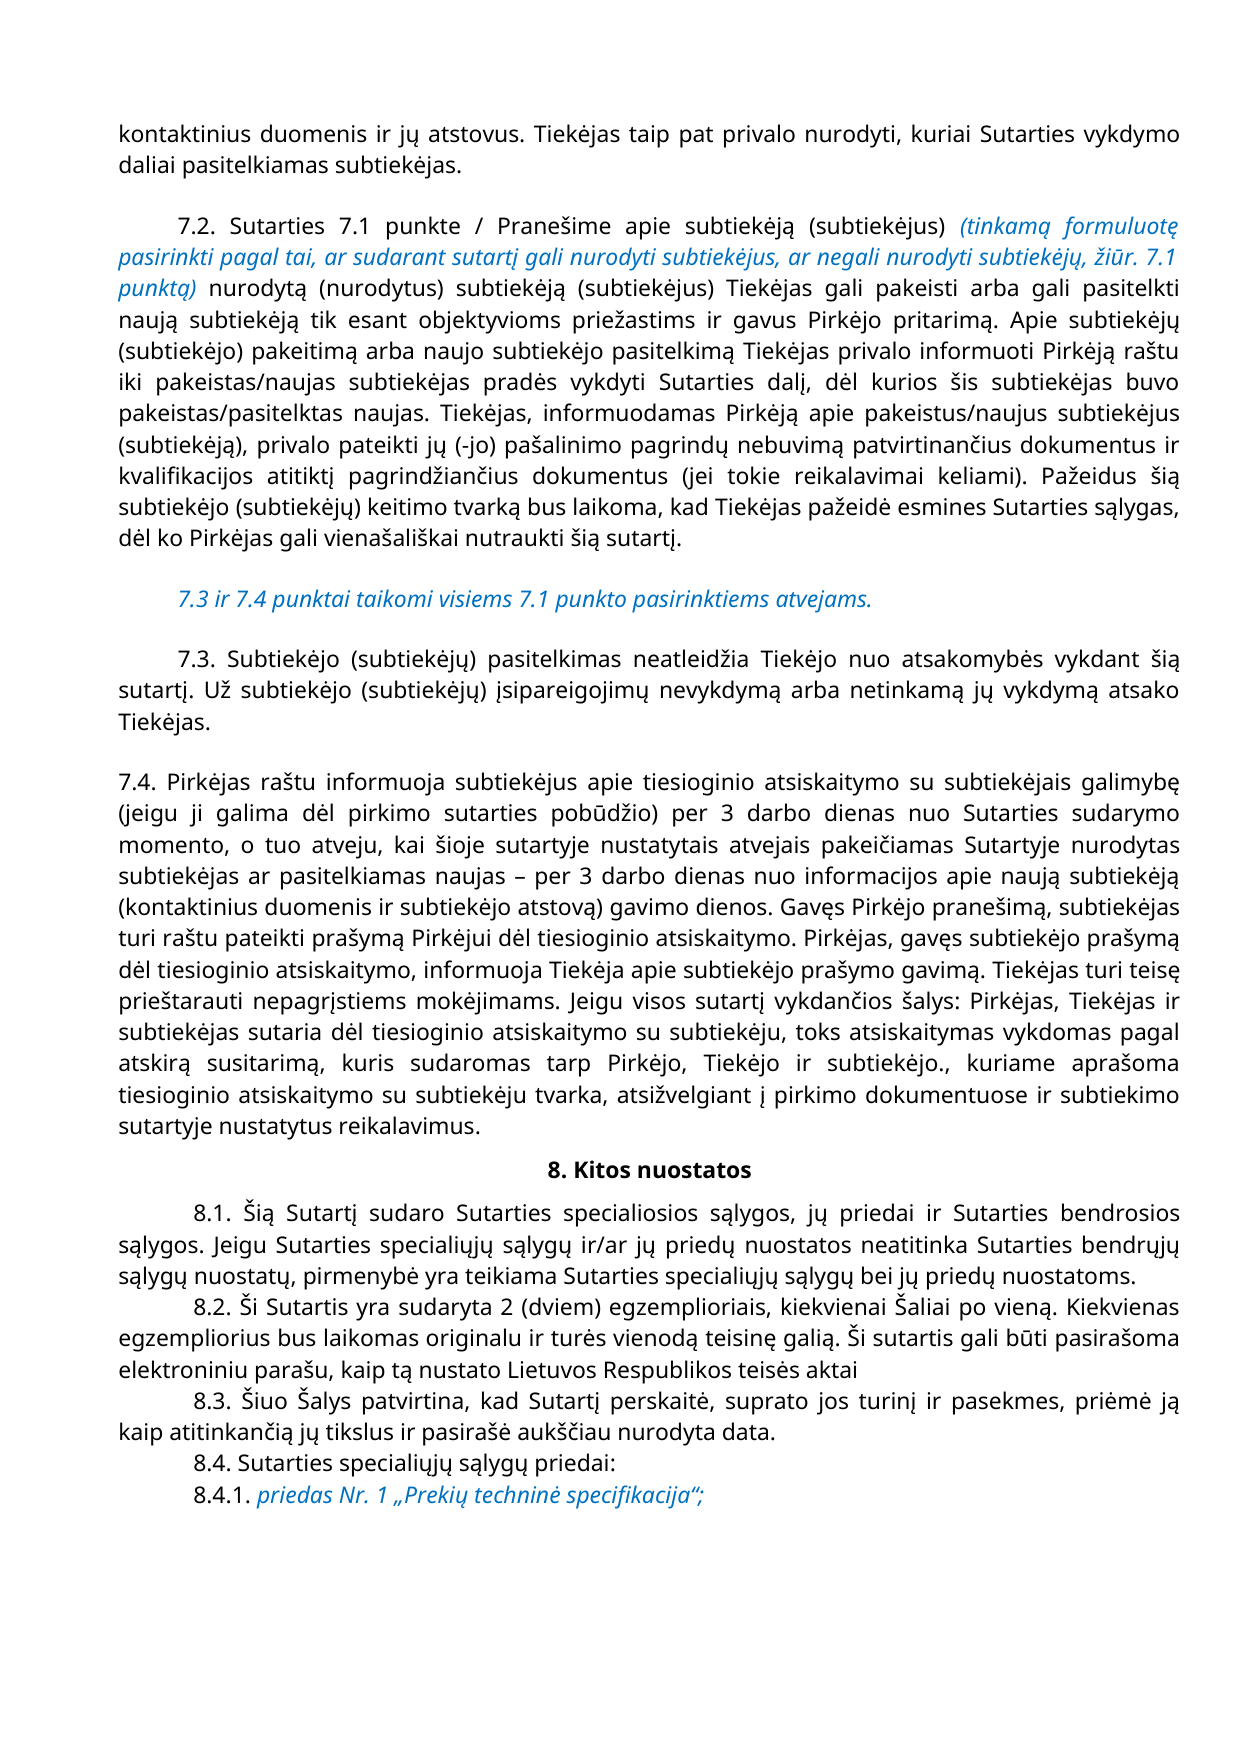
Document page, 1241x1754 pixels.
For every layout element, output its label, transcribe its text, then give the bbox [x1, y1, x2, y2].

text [118, 118, 1181, 181]
text 7.2. Sutarties 7.1 punkte / Pranešime apie subtiekėją (subtiekėjus) (tinkamą formuluotę pasirinkti pagal tai, ar sudarant sutartį gali nurodyti subtiekėjus, ar negali nurodyti subtiekėjų, žiūr. 7.1 punktą) nurodytą (nurodytus) subtiekėją (subtiekėjus) Tiekėjas gali pakeisti arba gali pasitelkti naują subtiekėją tik esant objektyvioms priežastims ir gavus Pirkėjo pritarimą. Apie subtiekėjų (subtiekėjo) pakeitimą arba naujo subtiekėjo pasitelkimą Tiekėjas privalo informuoti Pirkėją raštu iki pakeistas/naujas subtiekėjas pradės vykdyti Sutarties dalį, dėl kurios šis subtiekėjas buvo pakeistas/pasitelktas naujas. Tiekėjas, informuodamas Pirkėją apie pakeistus/naujus subtiekėjus (subtiekėją), privalo pateikti jų (-jo) pašalinimo pagrindų nebuvimą patvirtinančius dokumentus ir kvalifikacijos atitiktį pagrindžiančius dokumentus (jei tokie reikalavimai keliami). Pažeidus šią subtiekėjo (subtiekėjų) keitimo tvarką bus laikoma, kad Tiekėjas pažeidė esmines Sutarties sąlygas, dėl ko Pirkėjas gali vienašališkai nutraukti šią sutartį. [118, 210, 1181, 553]
text 7.3. Subtiekėjo (subtiekėjų) pasitelkimas neatleidžia Tiekėjo nuo atsakomybės vykdant šią sutartį. Už subtiekėjo (subtiekėjų) įsipareigojimų nevykdymą arba netinkamą jų vykdymą atsako Tiekėjas. [118, 643, 1181, 737]
text 8.4.1. priedas Nr. 1 „Prekių techninė specifikacija“; [118, 1478, 1181, 1510]
text 8. Kitos nuostatos [118, 1153, 1181, 1185]
text 7.3 ir 7.4 punktai taikomi visiems 7.1 punkto pasirinktiems atvejams. [118, 583, 1181, 614]
text 8.2. Ši Sutartis yra sudaryta 2 (dviem) egzemplioriais, kiekvienai Šaliai po vieną. Kiekvienas egzempliorius bus laikomas originalu ir turės vienodą teisinę galią. Ši sutartis gali būti pasirašoma elektroniniu parašu, kaip tą nustato Lietuvos Respublikos teisės aktai [118, 1291, 1181, 1385]
text 7.4. Pirkėjas raštu informuoja subtiekėjus apie tiesioginio atsiskaitymo su subtiekėjais galimybę (jeigu ji galima dėl pirkimo sutarties pobūdžio) per 3 darbo dienas nuo Sutarties sudarymo momento, o tuo atveju, kai šioje sutartyje nustatytais atvejais pakeičiamas Sutartyje nurodytas subtiekėjas ar pasitelkiamas naujas – per 3 darbo dienas nuo informacijos apie naują subtiekėją (kontaktinius duomenis ir subtiekėjo atstovą) gavimo dienos. Gavęs Pirkėjo pranešimą, subtiekėjas turi raštu pateikti prašymą Pirkėjui dėl tiesioginio atsiskaitymo. Pirkėjas, gavęs subtiekėjo prašymą dėl tiesioginio atsiskaitymo, informuoja Tiekėja apie subtiekėjo prašymo gavimą. Tiekėjas turi teisę prieštarauti nepagrįstiems mokėjimams. Jeigu visos sutartį vykdančios šalys: Pirkėjas, Tiekėjas ir subtiekėjas sutaria dėl tiesioginio atsiskaitymo su subtiekėju, toks atsiskaitymas vykdomas pagal atskirą susitarimą, kuris sudaromas tarp Pirkėjo, Tiekėjo ir subtiekėjo., kuriame aprašoma tiesioginio atsiskaitymo su subtiekėju tvarka, atsižvelgiant į pirkimo dokumentuose ir subtiekimo sutartyje nustatytus reikalavimus. [118, 766, 1181, 1141]
text 8.4. Sutarties specialiųjų sąlygų priedai: [118, 1447, 1181, 1478]
text 8.1. Šią Sutartį sudaro Sutarties specialiosios sąlygos, jų priedai ir Sutarties bendrosios sąlygos. Jeigu Sutarties specialiųjų sąlygų ir/ar jų priedų nuostatos neatitinka Sutarties bendrųjų sąlygų nuostatų, pirmenybė yra teikiama Sutarties specialiųjų sąlygų bei jų priedų nuostatoms. [118, 1197, 1181, 1291]
text 8.3. Šiuo Šalys patvirtina, kad Sutartį perskaitė, suprato jos turinį ir pasekmes, priėmė ją kaip atitinkančią jų tikslus ir pasirašė aukščiau nurodyta data. [118, 1385, 1181, 1447]
